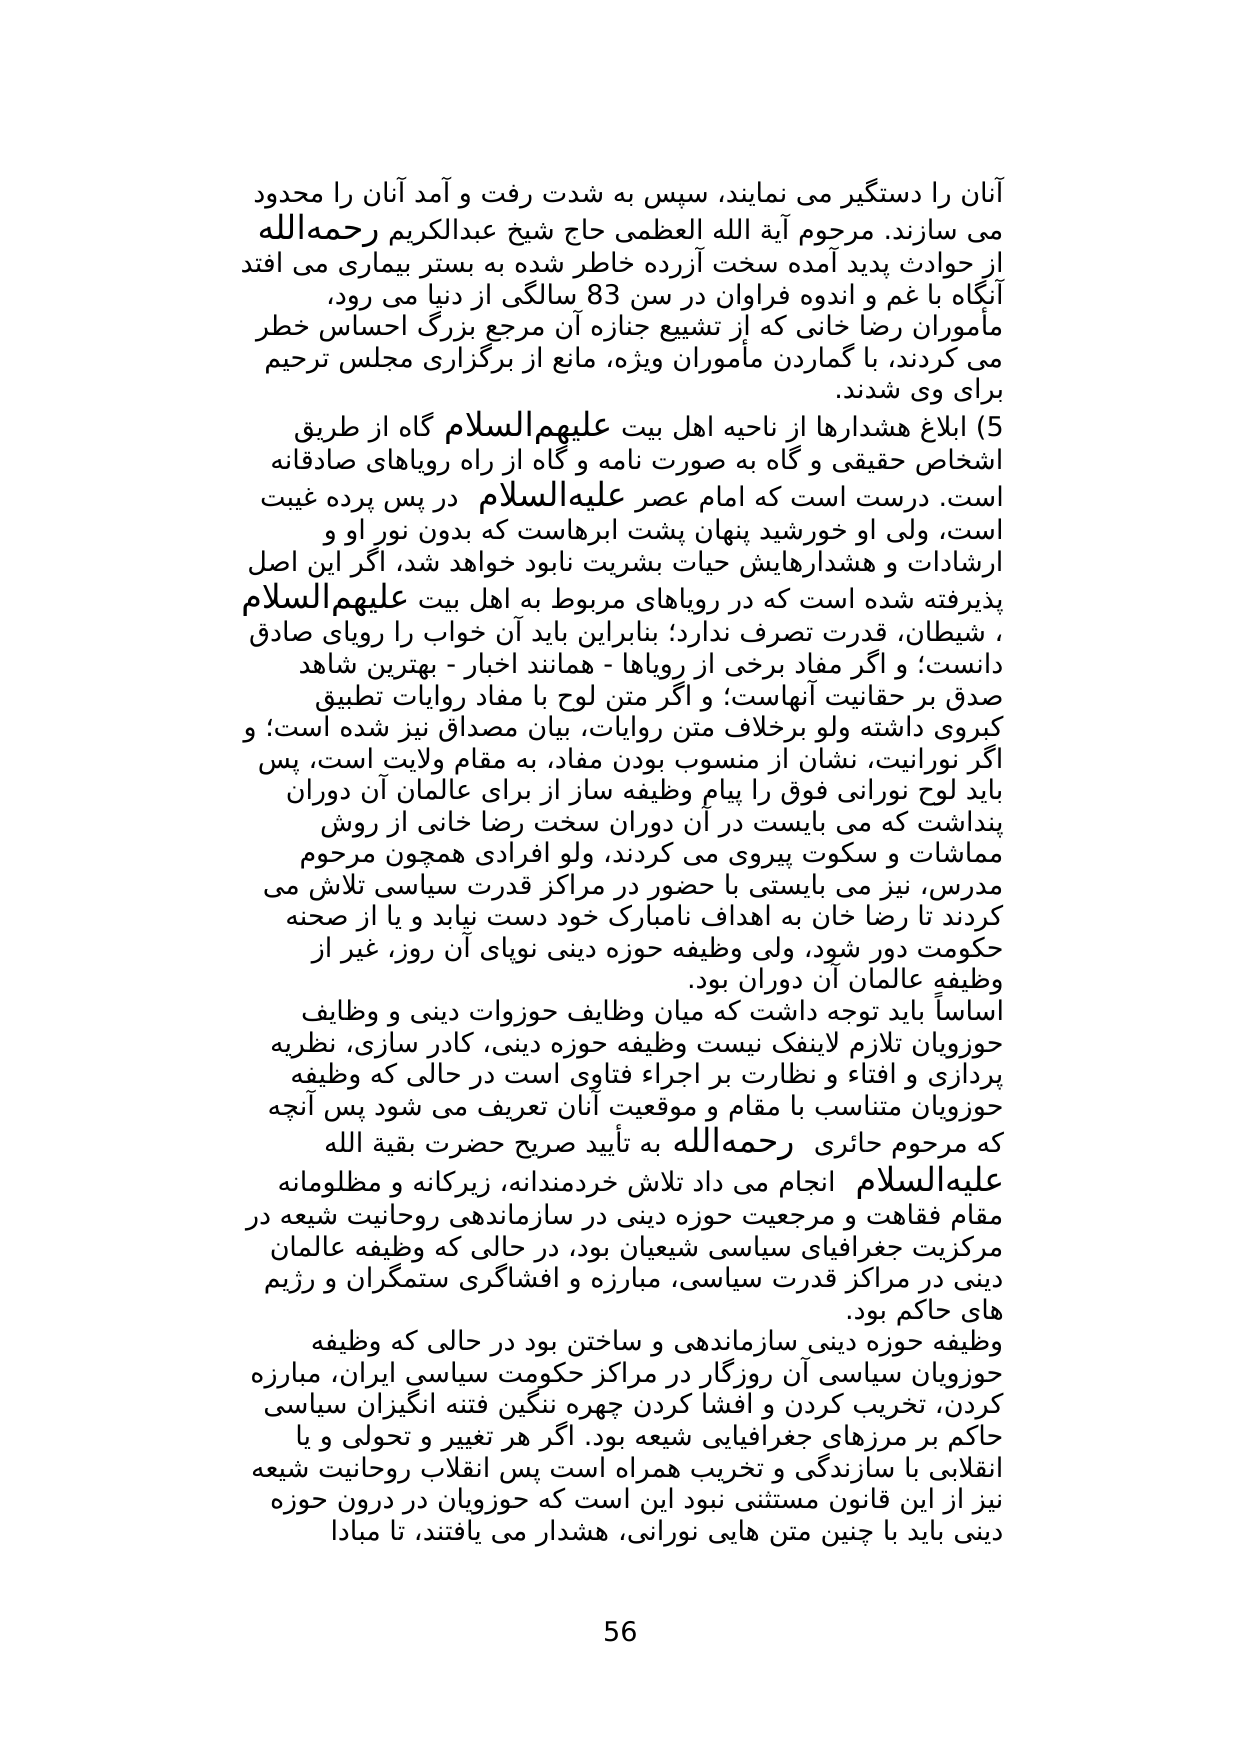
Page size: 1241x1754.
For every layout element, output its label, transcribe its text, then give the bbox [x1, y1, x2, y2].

text 5) ابلاغ هشدارها از ناحیه اهل بیت عليهم‌السلام گاه از طریق اشخاص حقیقی و گاه به صورت نامه و گاه از راه رویاهای صادقانه است. درست است که امام عصر عليه‌السلام در پس پرده غیبت است، ولی او خورشید پنهان پشت ابرهاست که بدون نور او و ارشادات و هشدارهایش حیات بشریت نابود خواهد شد، اگر این اصل پذیرفته شده است که در رویاهای مربوط به اهل بیت عليهم‌السلام ، شیطان، قدرت تصرف ندارد؛ بنابراین باید آن خواب را رویای صادق دانست؛ و اگر مفاد برخی از رویاها - همانند اخبار - بهترین شاهد صدق بر حقانیت آنهاست؛ و اگر متن لوح با مفاد روایات تطبیق کبروی داشته ولو برخلاف متن روایات، بیان مصداق نیز شده است؛ و اگر نورانیت، نشان از منسوب بودن مفاد، به مقام ولایت است، پس باید لوح نورانی فوق را پیام وظیفه ساز از برای عالمان آن دوران پنداشت که می بایست در آن دوران سخت رضا خانی از روش مماشات و سکوت پیروی می کردند، ولو افرادی همچون مرحوم مدرس، نیز می بایستی با حضور در مراکز قدرت سیاسی تلاش می کردند تا رضا خان به اهداف نامبارک خود دست نیابد و یا از صحنه حکومت دور شود، ولی وظیفه حوزه دینی نوپای آن روز، غیر از وظیفه عالمان آن دوران بود. [236, 405, 1004, 995]
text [236, 1326, 1004, 1547]
text اساساً باید توجه داشت که میان وظایف حوزوات دینی و وظایف حوزویان تلازم لاینفک نیست وظیفه حوزه دینی، کادر سازی، نظریه پردازی و افتاء و نظارت بر اجراء فتاوی است در حالی که وظیفه حوزویان متناسب با مقام و موقعیت آنان تعریف می شود پس آنچه که مرحوم حائری رحمه‌الله به تأیید صریح حضرت بقیة الله عليه‌السلام انجام می داد تلاش خردمندانه، زیرکانه و مظلومانه مقام فقاهت و مرجعیت حوزه دینی در سازماندهی روحانیت شیعه در مرکزیت جغرافیای سیاسی شیعیان بود، در حالی که وظیفه عالمان دینی در مراکز قدرت سیاسی، مبارزه و افشاگری ستمگران و رژیم های حاکم بود. [236, 995, 1004, 1326]
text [236, 177, 1004, 405]
